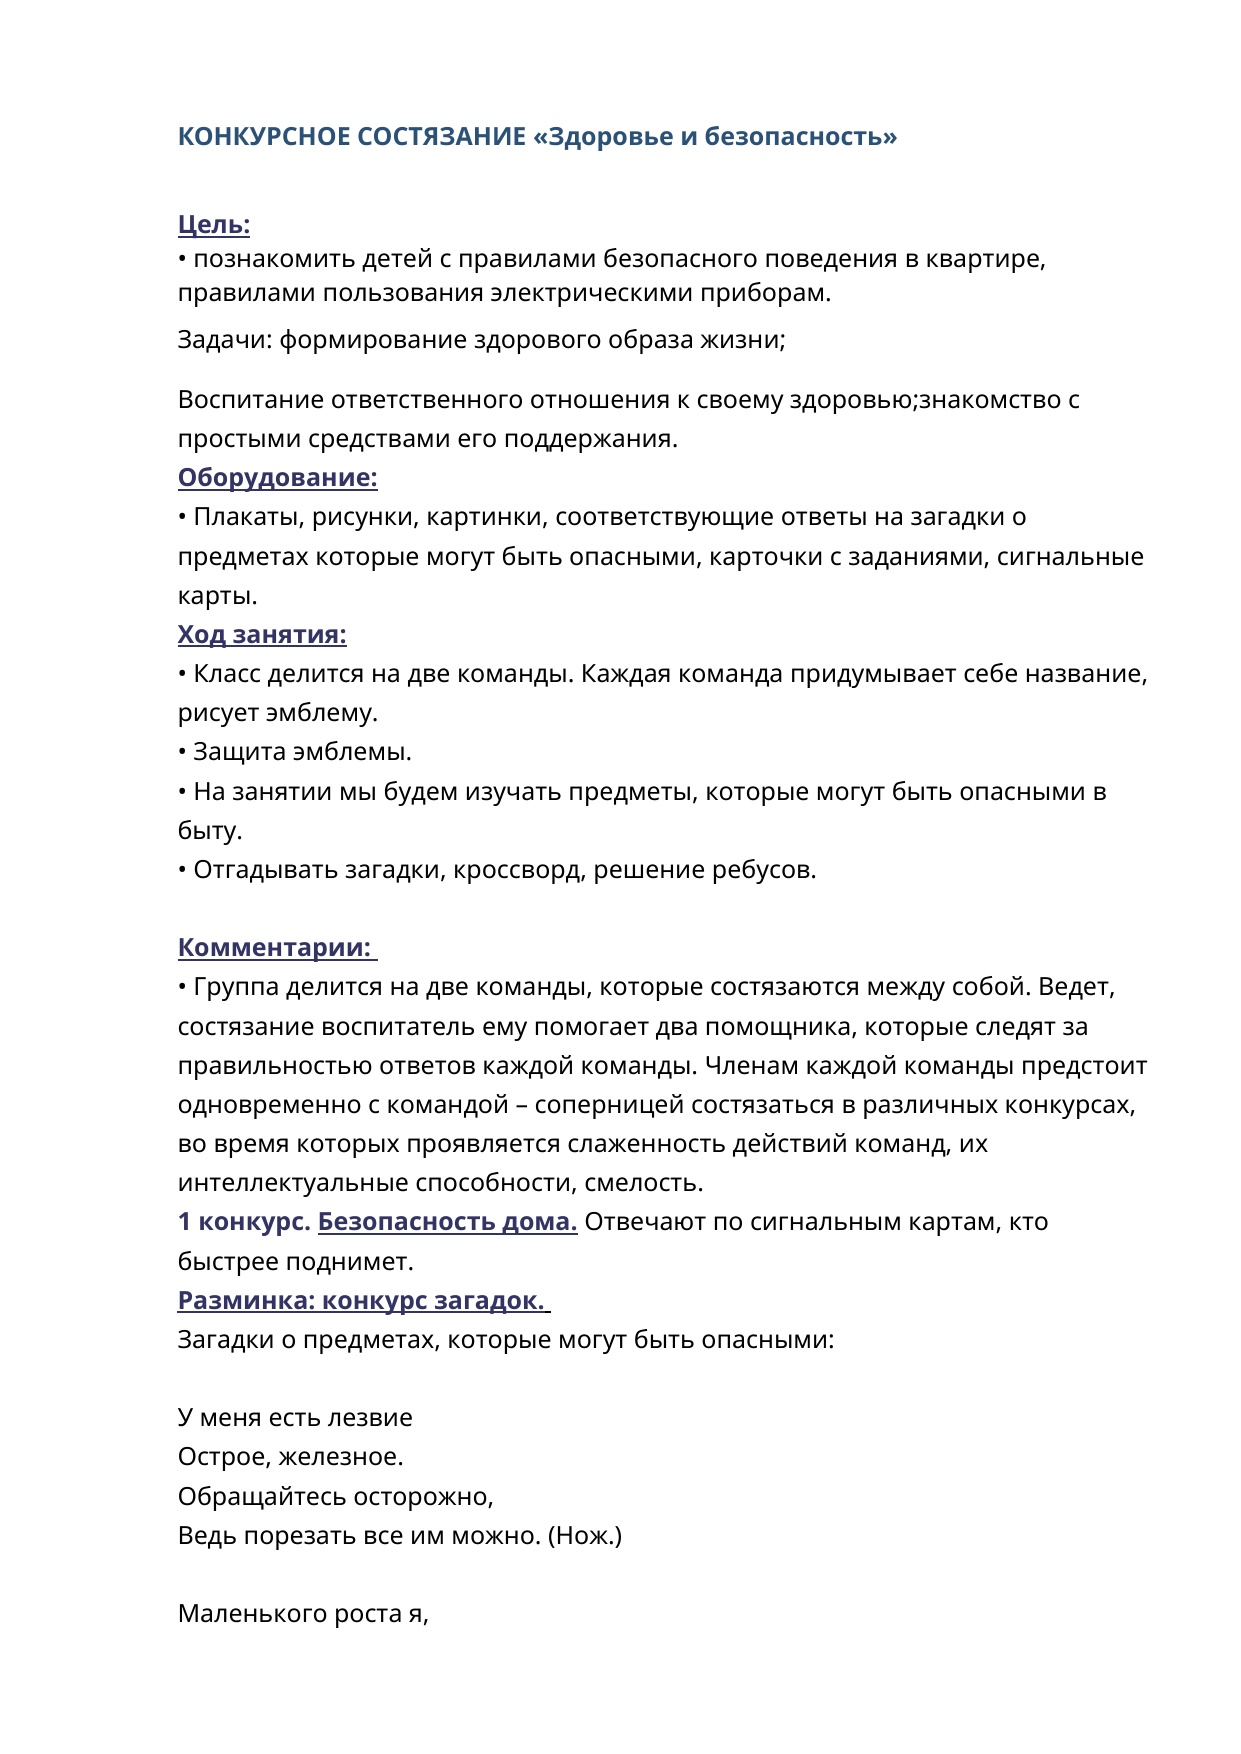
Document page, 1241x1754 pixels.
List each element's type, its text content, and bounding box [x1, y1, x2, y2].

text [177, 382, 1152, 1630]
text Цель: • познакомить детей с правилами безопасного поведения в квартире, правилами пользования электрическими приборам. [177, 181, 1152, 309]
text Задачи: формирование здорового образа жизни; [177, 322, 1152, 356]
text КОНКУРСНОЕ СОСТЯЗАНИЕ «Здоровье и безопасность» [177, 118, 1152, 152]
